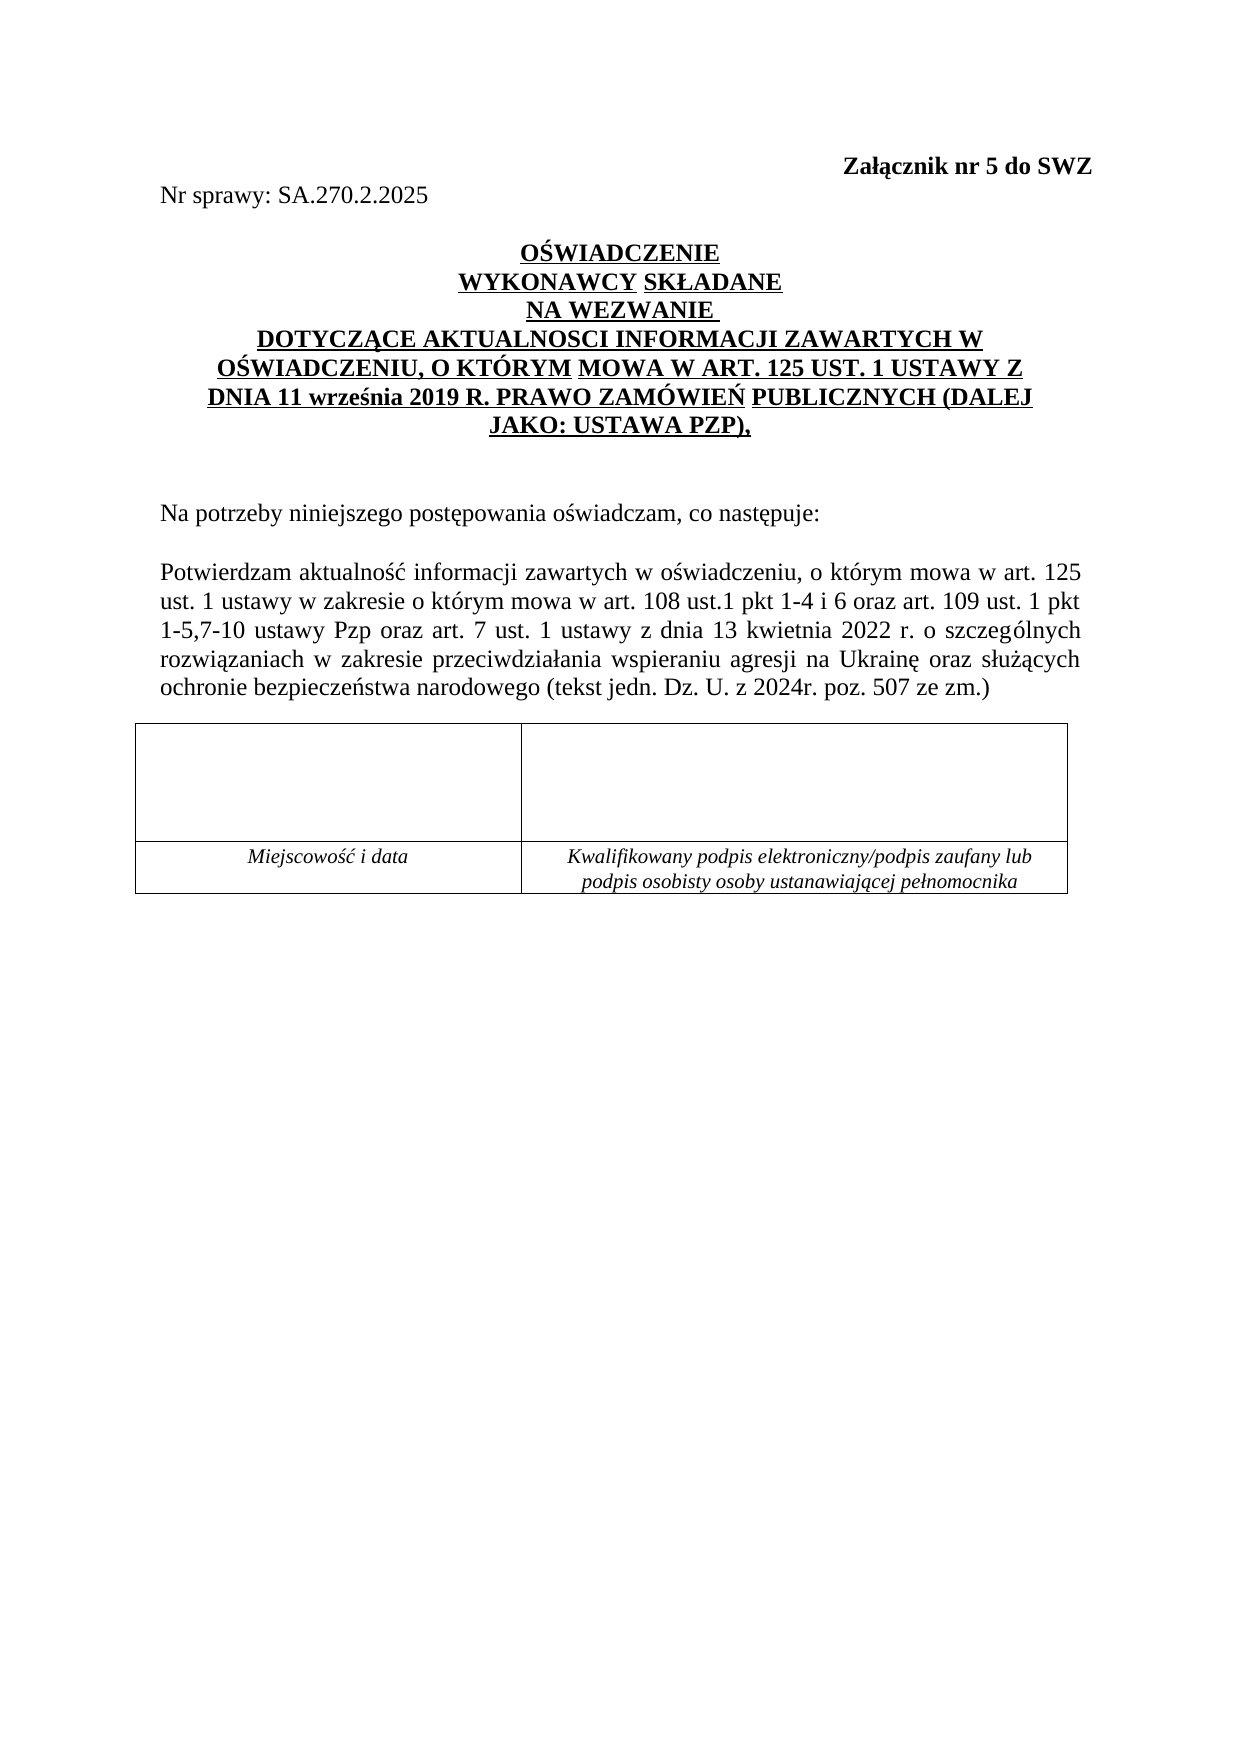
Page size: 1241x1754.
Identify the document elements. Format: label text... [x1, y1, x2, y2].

text Nr sprawy: SA.270.2.2025 [160, 180, 1093, 209]
table_header [136, 724, 521, 841]
text Potwierdzam aktualność informacji zawartych w oświadczeniu, o którym mowa w art. 125 ust. 1 ustawy w zakresie o którym mowa w art. 108 ust.1 pkt 1-4 i 6 oraz art. 109 ust. 1 pkt 1-5,7-10 ustawy Pzp oraz art. 7 ust. 1 ustawy z dnia 13 kwietnia 2022 r. o szczególnych rozwiązaniach w zakresie przeciwdziałania wspieraniu agresji na Ukrainę oraz służących ochronie bezpieczeństwa narodowego (tekst jedn. Dz. U. z 2024r. poz. 507 ze zm.) [160, 557, 1081, 701]
table_cell Kwalifikowany podpis elektroniczny/podpis zaufany lub podpis osobisty osoby ustanawiającej pełnomocnika [522, 842, 1067, 893]
text Na potrzeby niniejszego postępowania oświadczam, co następuje: [160, 498, 1093, 527]
text DOTYCZĄCE AKTUALNOSCI INFORMACJI ZAWARTYCH W OŚWIADCZENIU, O KTÓRYM MOWA W ART. 125 UST. 1 USTAWY Z DNIA 11 września 2019 R. PRAWO ZAMÓWIEŃ PUBLICZNYCH (DALEJ JAKO: USTAWA PZP), [188, 324, 1051, 439]
subtitle OŚWIADCZENIE WYKONAWCY SKŁADANE NA WEZWANIE [442, 238, 797, 324]
table_cell Miejscowość i data [136, 842, 521, 893]
table_header [522, 724, 1067, 841]
subtitle Załącznik nr 5 do SWZ [160, 151, 1093, 180]
